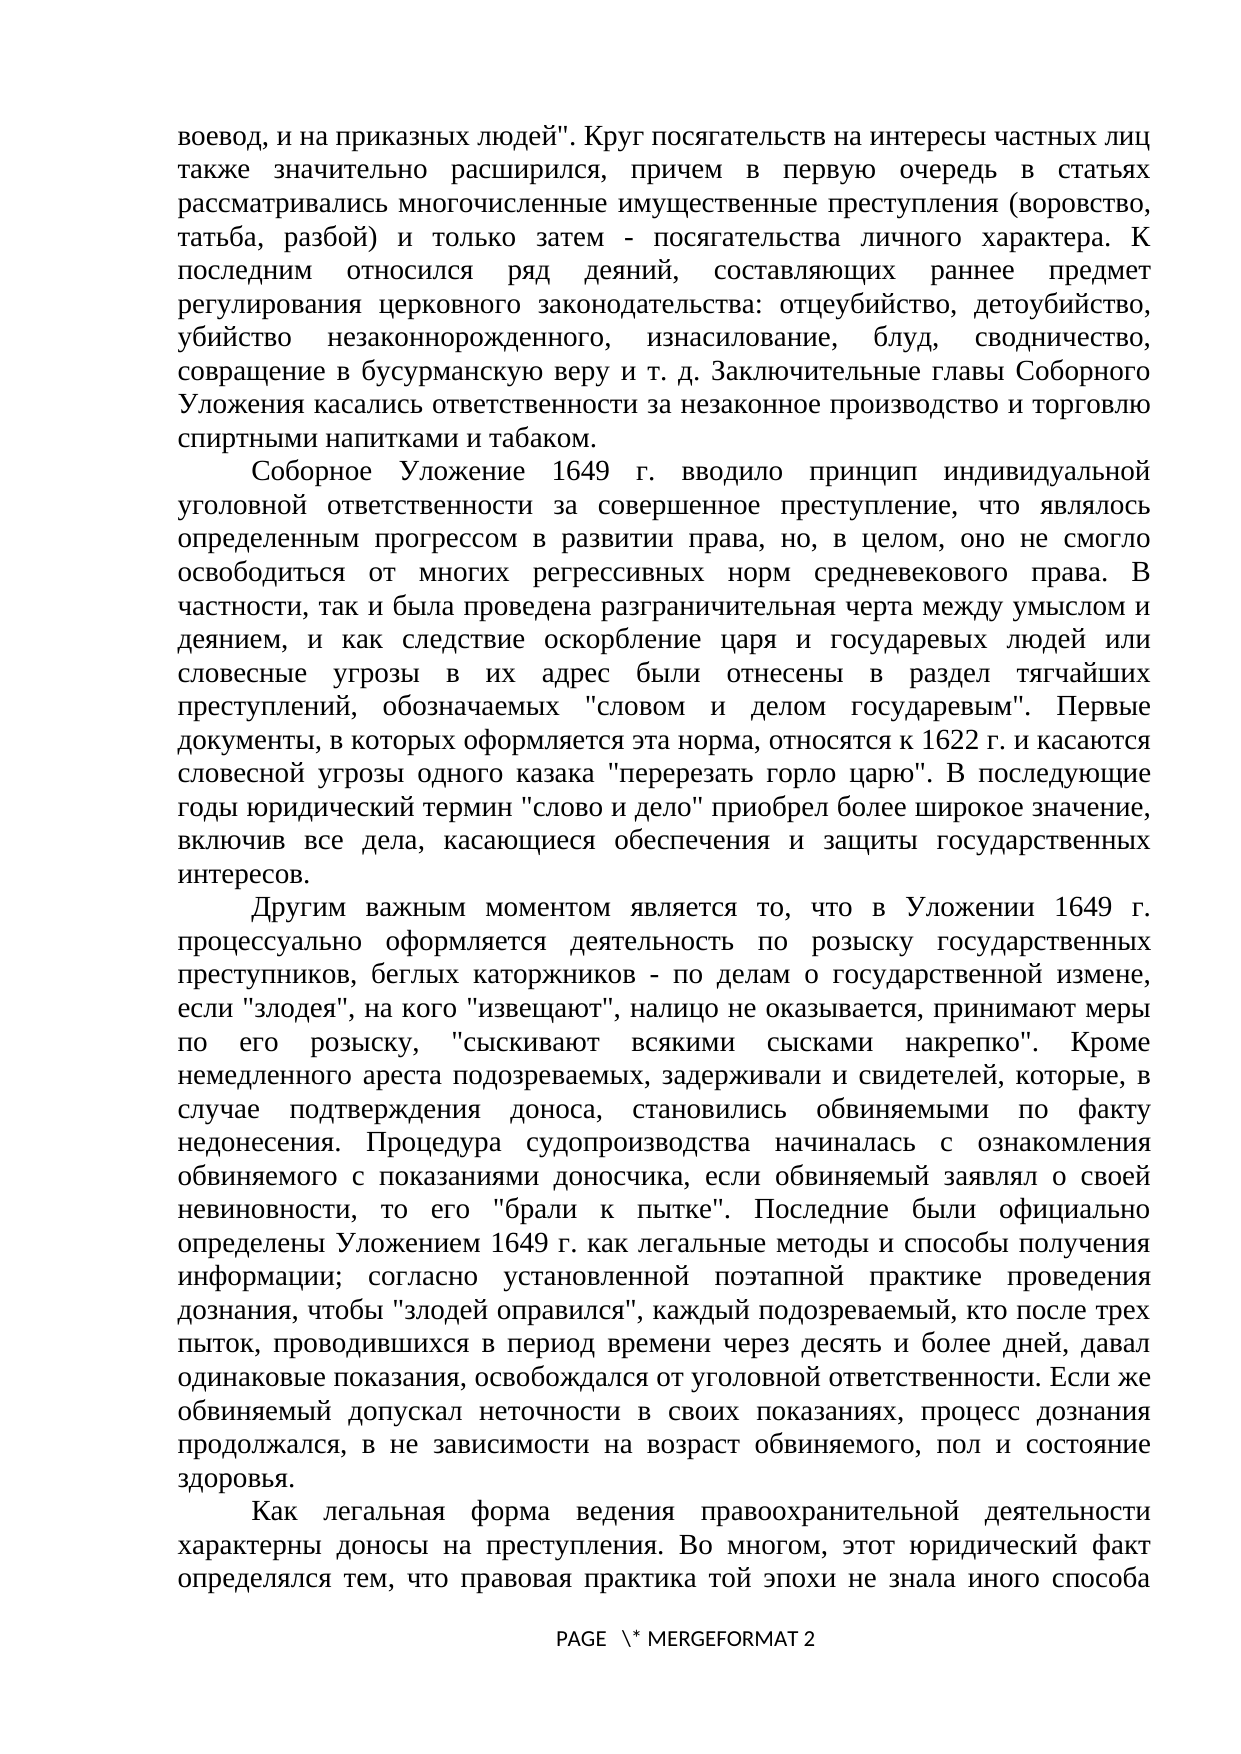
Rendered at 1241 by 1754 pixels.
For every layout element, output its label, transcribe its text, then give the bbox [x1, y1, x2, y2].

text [177, 1493, 1152, 1594]
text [177, 118, 1152, 453]
text Соборное Уложение 1649 г. вводило принцип индивидуальной уголовной ответственности за совершенное преступление, что являлось определенным прогрессом в развитии права, но, в целом, оно не смогло освободиться от многих регрессивных норм средневекового права. В частности, так и была проведена разграничительная черта между умыслом и деянием, и как следствие оскорбление царя и государевых людей или словесные угрозы в их адрес были отнесены в раздел тягчайших преступлений, обозначаемых "словом и делом государевым". Первые документы, в которых оформляется эта норма, относятся к 1622 г. и касаются словесной угрозы одного казака "перерезать горло царю". В последующие годы юридический термин "слово и дело" приобрел более широкое значение, включив все дела, касающиеся обеспечения и защиты государственных интересов. [177, 453, 1152, 889]
text Другим важным моментом является то, что в Уложении 1649 г. процессуально оформляется деятельность по розыску государственных преступников, беглых каторжников - по делам о государственной измене, если "злодея", на кого "извещают", налицо не оказывается, принимают меры по его розыску, "сыскивают всякими сысками накрепко". Кроме немедленного ареста подозреваемых, задерживали и свидетелей, которые, в случае подтверждения доноса, становились обвиняемыми по факту недонесения. Процедура судопроизводства начиналась с ознакомления обвиняемого с показаниями доносчика, если обвиняемый заявлял о своей невиновности, то его "брали к пытке". Последние были официально определены Уложением 1649 г. как легальные методы и способы получения информации; согласно установленной поэтапной практике проведения дознания, чтобы "злодей оправился", каждый подозреваемый, кто после трех пыток, проводившихся в период времени через десять и более дней, давал одинаковые показания, освобождался от уголовной ответственности. Если же обвиняемый допускал неточности в своих показаниях, процесс дознания продолжался, в не зависимости на возраст обвиняемого, пол и состояние здоровья. [177, 889, 1152, 1493]
